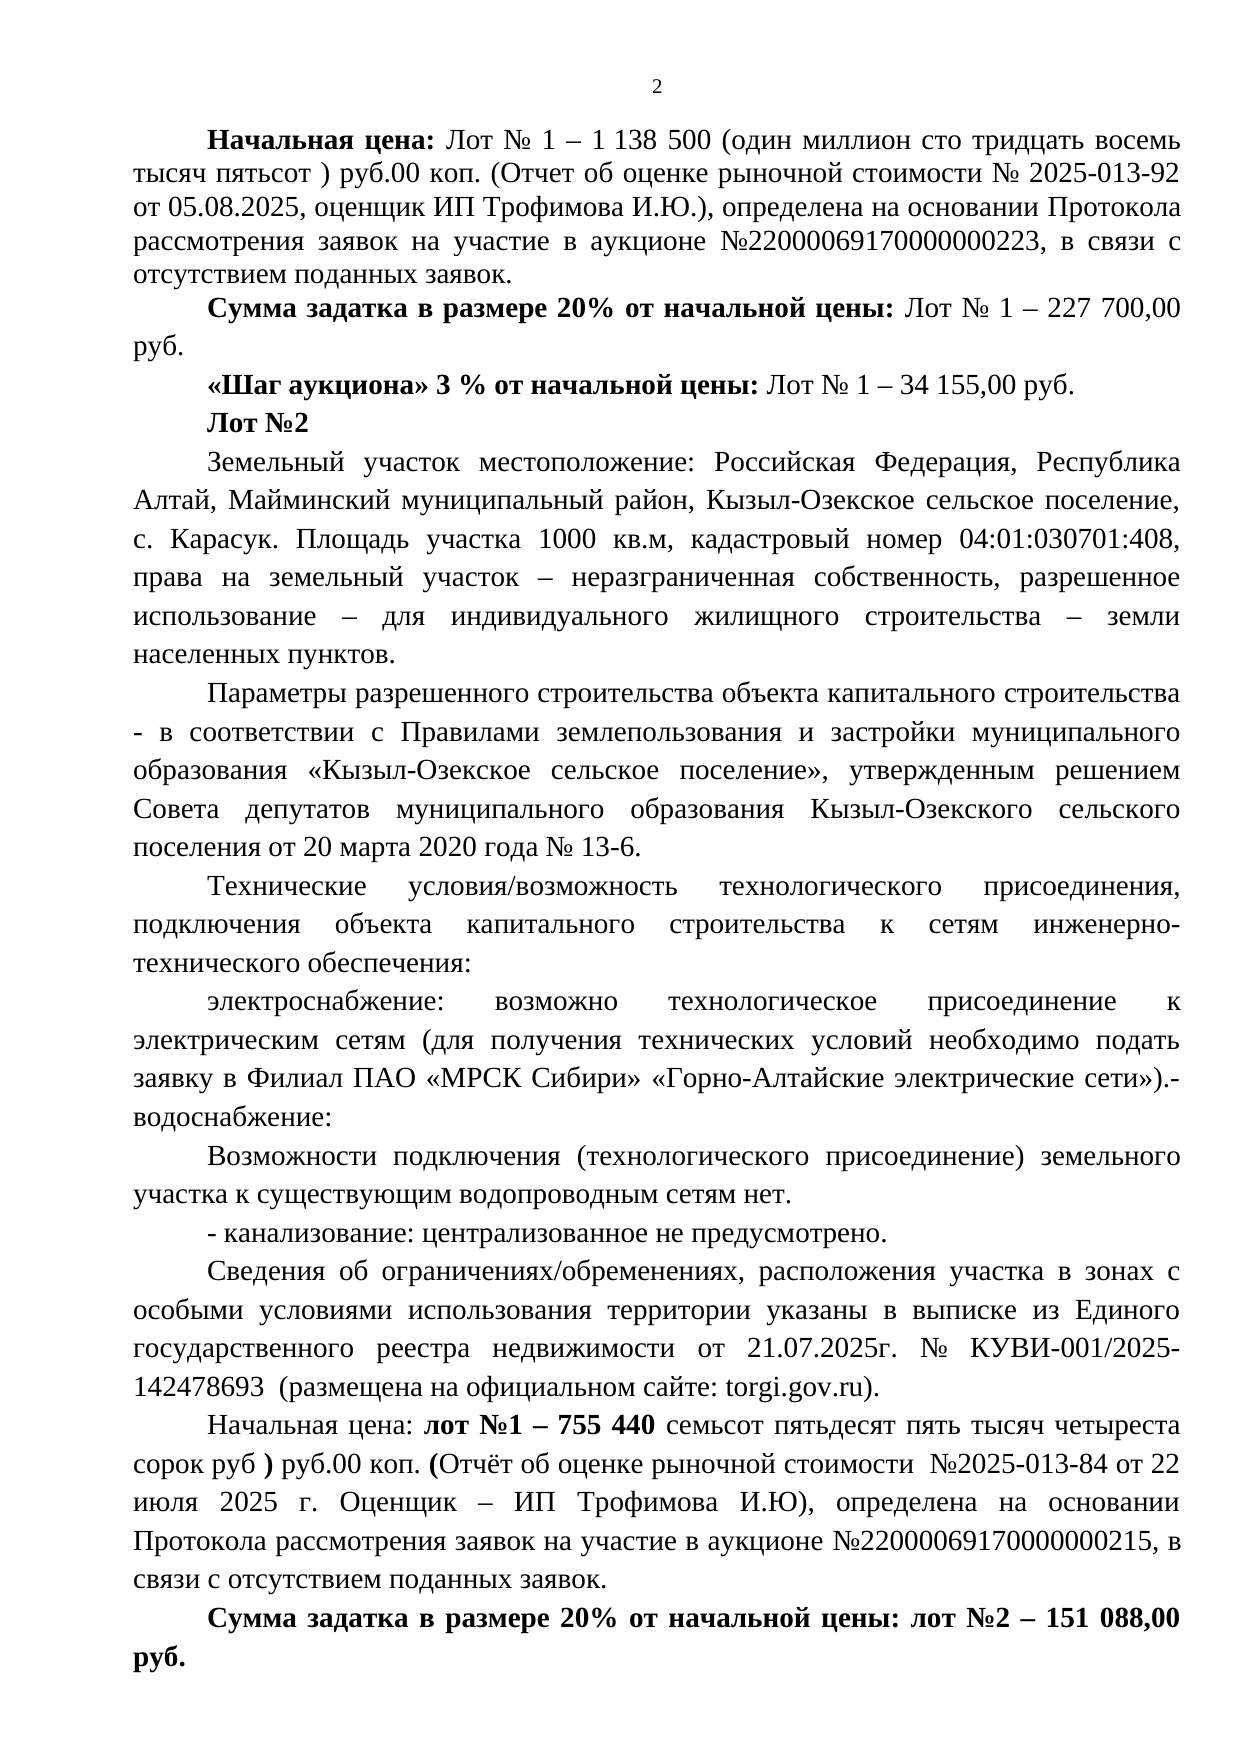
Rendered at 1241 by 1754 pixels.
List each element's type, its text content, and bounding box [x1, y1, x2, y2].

text Параметры разрешенного строительства объекта капитального строительства - в соответствии с Правилами землепользования и застройки муниципального образования «Кызыл-Озекское сельское поселение», утвержденным решением Совета депутатов муниципального образования Кызыл-Озекского сельского поселения от 20 марта 2020 года № 13-6. [133, 675, 1181, 863]
text Начальная цена: Лот № 1 – 1 138 500 (один миллион сто тридцать восемь тысяч пятьсот ) руб.00 коп. (Отчет об оценке рыночной стоимости № 2025-013-92 от 05.08.2025, оценщик ИП Трофимова И.Ю.), определена на основании Протокола рассмотрения заявок на участие в аукционе №22000069170000000223, в связи с отсутствием поданных заявок. [133, 122, 1181, 290]
text Сумма задатка в размере 20% от начальной цены: Лот № 1 – 227 700,00 руб. [133, 290, 1181, 362]
text - канализование: централизованное не предусмотрено. [133, 1215, 1181, 1248]
text Сведения об ограничениях/обременениях, расположения участка в зонах с особыми условиями использования территории указаны в выписке из Единого государственного реестра недвижимости от 21.07.2025г. № КУВИ-001/2025-142478693 (размещена на официальном сайте: torgi.gov.ru). [133, 1253, 1181, 1402]
text «Шаг аукциона» 3 % от начальной цены: Лот № 1 – 34 155,00 руб. [133, 367, 1181, 400]
text Сумма задатка в размере 20% от начальной цены: лот №2 – 151 088,00 руб. [133, 1600, 1181, 1672]
text Лот №2 [133, 405, 1181, 439]
text Возможности подключения (технологического присоединение) земельного участка к существующим водопроводным сетям нет. [133, 1138, 1181, 1210]
text Начальная цена: лот №1 – 755 440 семьсот пятьдесят пять тысяч четыреста сорок руб ) руб.00 коп. (Отчёт об оценке рыночной стоимости №2025-013-84 от 22 июля 2025 г. Оценщик – ИП Трофимова И.Ю), определена на основании Протокола рассмотрения заявок на участие в аукционе №22000069170000000215, в связи с отсутствием поданных заявок. [133, 1407, 1181, 1595]
text электроснабжение: возможно технологическое присоединение к электрическим сетям (для получения технических условий необходимо подать заявку в Филиал ПАО «МРСК Сибири» «Горно-Алтайские электрические сети»).- водоснабжение: [133, 983, 1181, 1133]
text Земельный участок местоположение: Российская Федерация, Республика Алтай, Майминский муниципальный район, Кызыл-Озекское сельское поселение, с. Карасук. Площадь участка 1000 кв.м, кадастровый номер 04:01:030701:408, права на земельный участок – неразграниченная собственность, разрешенное использование – для индивидуального жилищного строительства – земли населенных пунктов. [133, 444, 1181, 670]
text Технические условия/возможность технологического присоединения, подключения объекта капитального строительства к сетям инженерно-технического обеспечения: [133, 868, 1181, 978]
